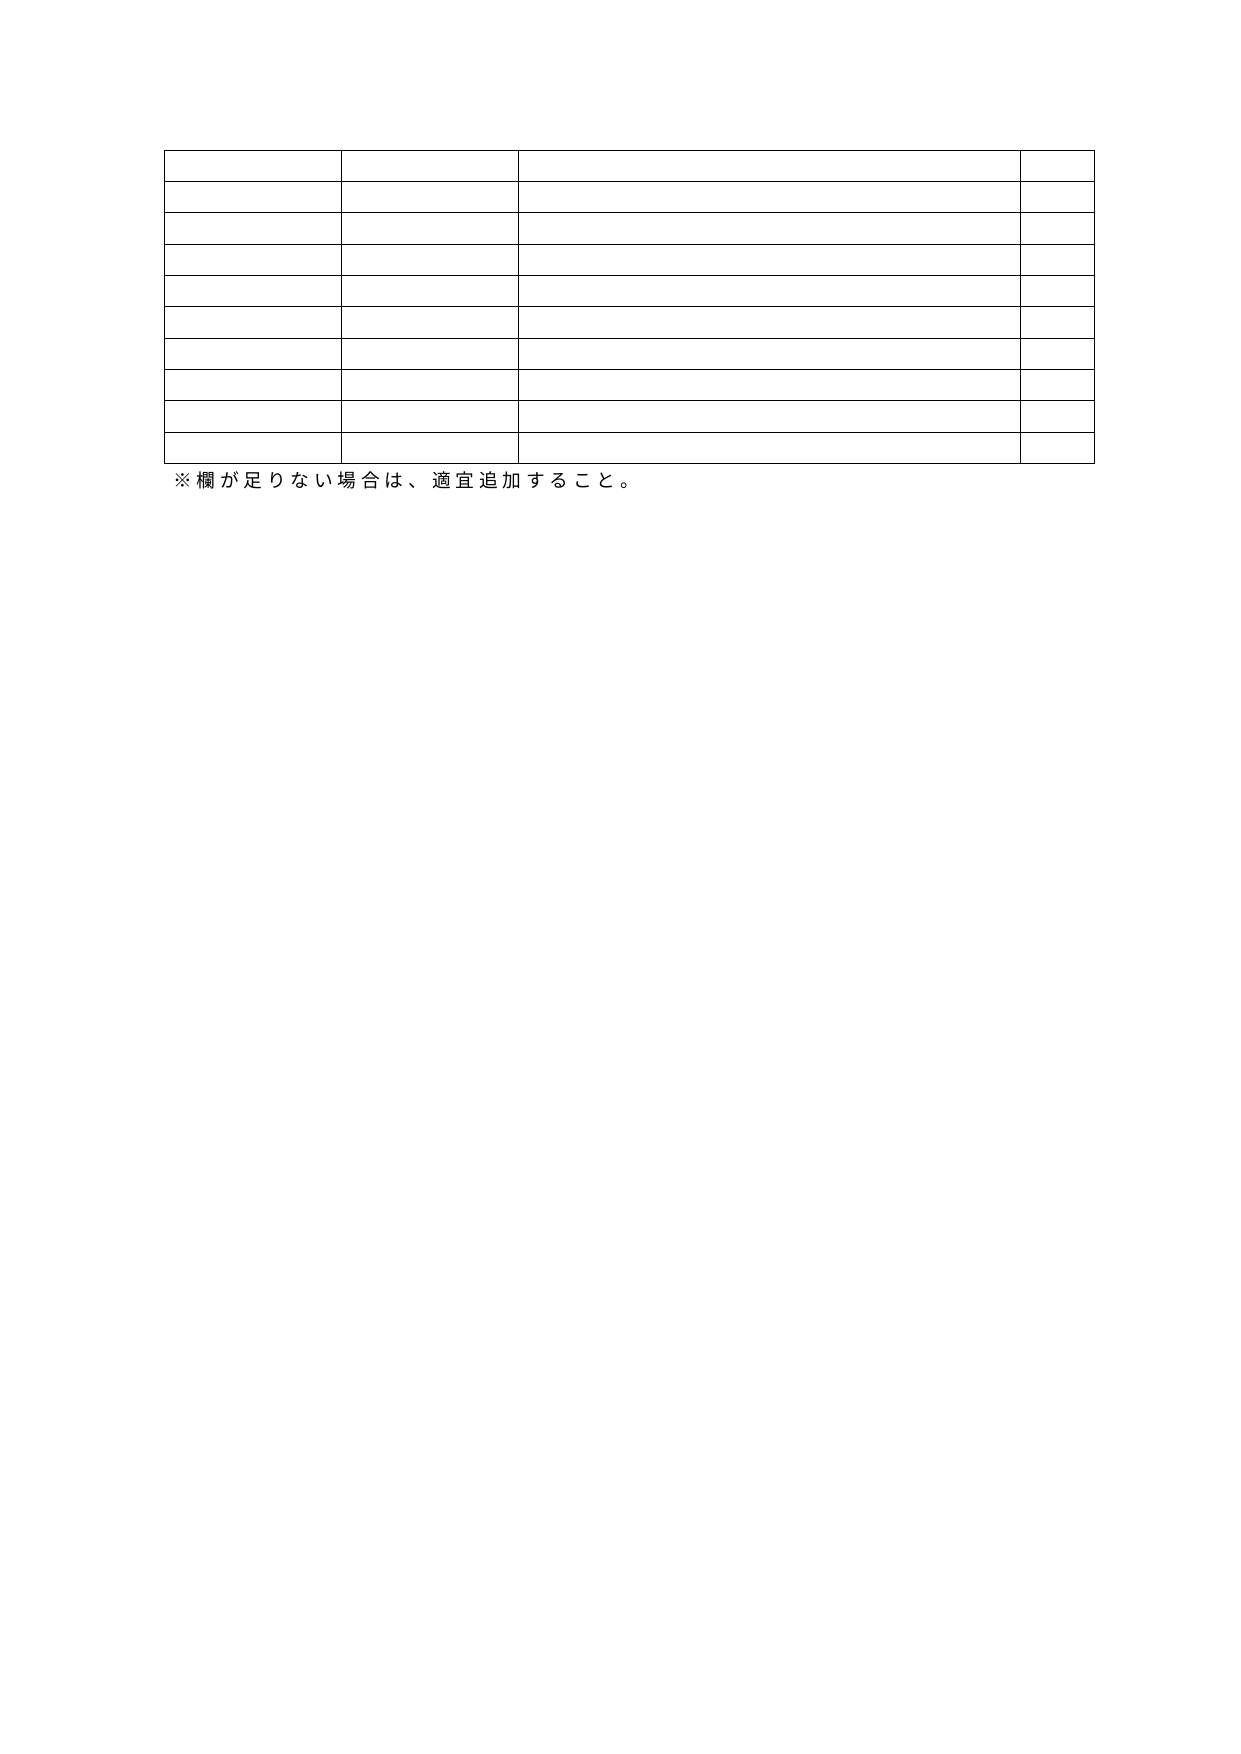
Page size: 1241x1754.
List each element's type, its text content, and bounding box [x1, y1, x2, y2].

table_cell [342, 433, 518, 463]
table_cell [165, 276, 341, 306]
table_cell [519, 245, 1020, 275]
table_cell [519, 370, 1020, 400]
table_cell [1021, 370, 1094, 400]
table_cell [519, 433, 1020, 463]
table_cell [342, 276, 518, 306]
table_cell [519, 276, 1020, 306]
table_cell [165, 245, 341, 275]
table_cell [165, 307, 341, 338]
table_cell [342, 401, 518, 432]
table_cell [519, 339, 1020, 369]
table_cell [165, 151, 341, 181]
table_cell [342, 245, 518, 275]
table_cell [519, 182, 1020, 212]
text ※欄が足りない場合は、適宜追加すること。 [149, 464, 1091, 494]
table_cell [342, 182, 518, 212]
table_cell [342, 307, 518, 338]
table_cell [1021, 182, 1094, 212]
table_cell [1021, 401, 1094, 432]
table_cell [342, 370, 518, 400]
table_cell [519, 213, 1020, 243]
table_cell [342, 339, 518, 369]
table_cell [1021, 213, 1094, 243]
table_cell [1021, 276, 1094, 306]
table_cell [342, 151, 518, 181]
table_cell [165, 401, 341, 432]
table_cell [1021, 433, 1094, 463]
table_cell [519, 151, 1020, 181]
table_cell [342, 213, 518, 243]
table_cell [1021, 307, 1094, 338]
table_cell [165, 182, 341, 212]
table_cell [519, 307, 1020, 338]
table_cell [165, 213, 341, 243]
table_cell [165, 370, 341, 400]
table_cell [165, 433, 341, 463]
table_cell [519, 401, 1020, 432]
table_cell [1021, 339, 1094, 369]
table_cell [165, 339, 341, 369]
table_cell [1021, 151, 1094, 181]
table_cell [1021, 245, 1094, 275]
